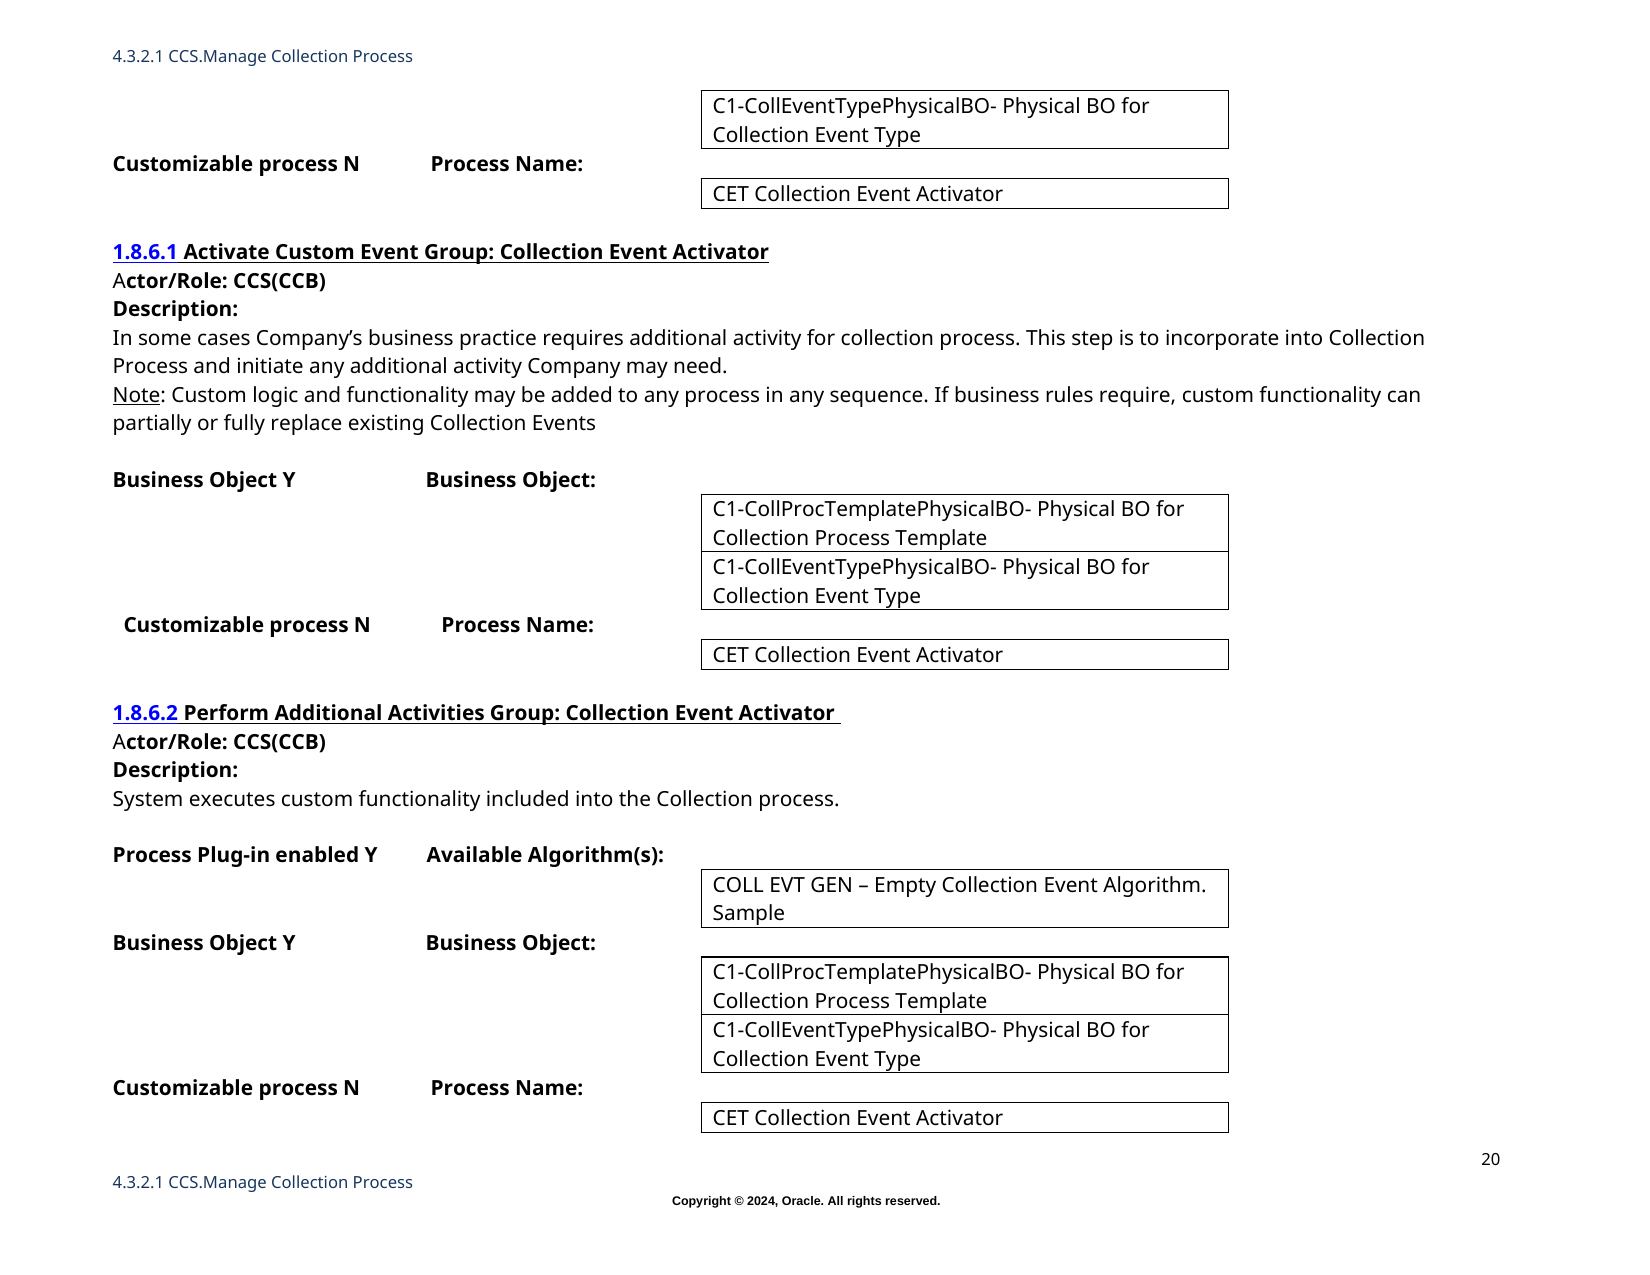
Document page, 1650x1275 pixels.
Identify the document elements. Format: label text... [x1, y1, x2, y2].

text System executes custom functionality included into the Collection process. [112, 784, 1500, 812]
text 1.8.6.2 Perform Additional Activities Group: Collection Event Activator [112, 698, 1500, 727]
table_header CET Collection Event Activator [702, 1103, 1228, 1132]
table_header COLL EVT GEN – Empty Collection Event Algorithm. Sample [702, 870, 1228, 927]
table_header C1-CollProcTemplatePhysicalBO- Physical BO for Collection Process Template [702, 958, 1228, 1014]
table_header C1-CollProcTemplatePhysicalBO- Physical BO for Collection Process Template [702, 495, 1228, 551]
text Actor/Role: CCS(CCB) [112, 266, 1500, 294]
table_cell C1-CollEventTypePhysicalBO- Physical BO for Collection Event Type [702, 552, 1228, 609]
text Customizable process N Process Name: [112, 610, 1500, 639]
text Process Plug-in enabled Y Available Algorithm(s): [112, 841, 1500, 869]
text In some cases Company’s business practice requires additional activity for collection process. This step is to incorporate into Collection Process and initiate any additional activity Company may need. [112, 323, 1500, 380]
text Business Object Y Business Object: [112, 928, 1500, 956]
table_cell C1-CollEventTypePhysicalBO- Physical BO for Collection Event Type [702, 1015, 1228, 1072]
text 1.8.6.1 Activate Custom Event Group: Collection Event Activator [112, 237, 1500, 266]
text Customizable process N Process Name: [112, 1073, 1500, 1102]
text Customizable process N Process Name: [112, 149, 1500, 178]
table_cell C1-CollEventTypePhysicalBO- Physical BO for Collection Event Type [702, 91, 1228, 148]
text Description: [112, 294, 1500, 323]
text Description: [112, 755, 1500, 784]
table_header CET Collection Event Activator [702, 179, 1228, 208]
text Business Object Y Business Object: [112, 465, 1500, 493]
text Actor/Role: CCS(CCB) [112, 727, 1500, 755]
table_header CET Collection Event Activator [702, 640, 1228, 669]
text Note: Custom logic and functionality may be added to any process in any sequence. If business rules require, custom functionality can partially or fully replace existing Collection Events [112, 380, 1500, 437]
